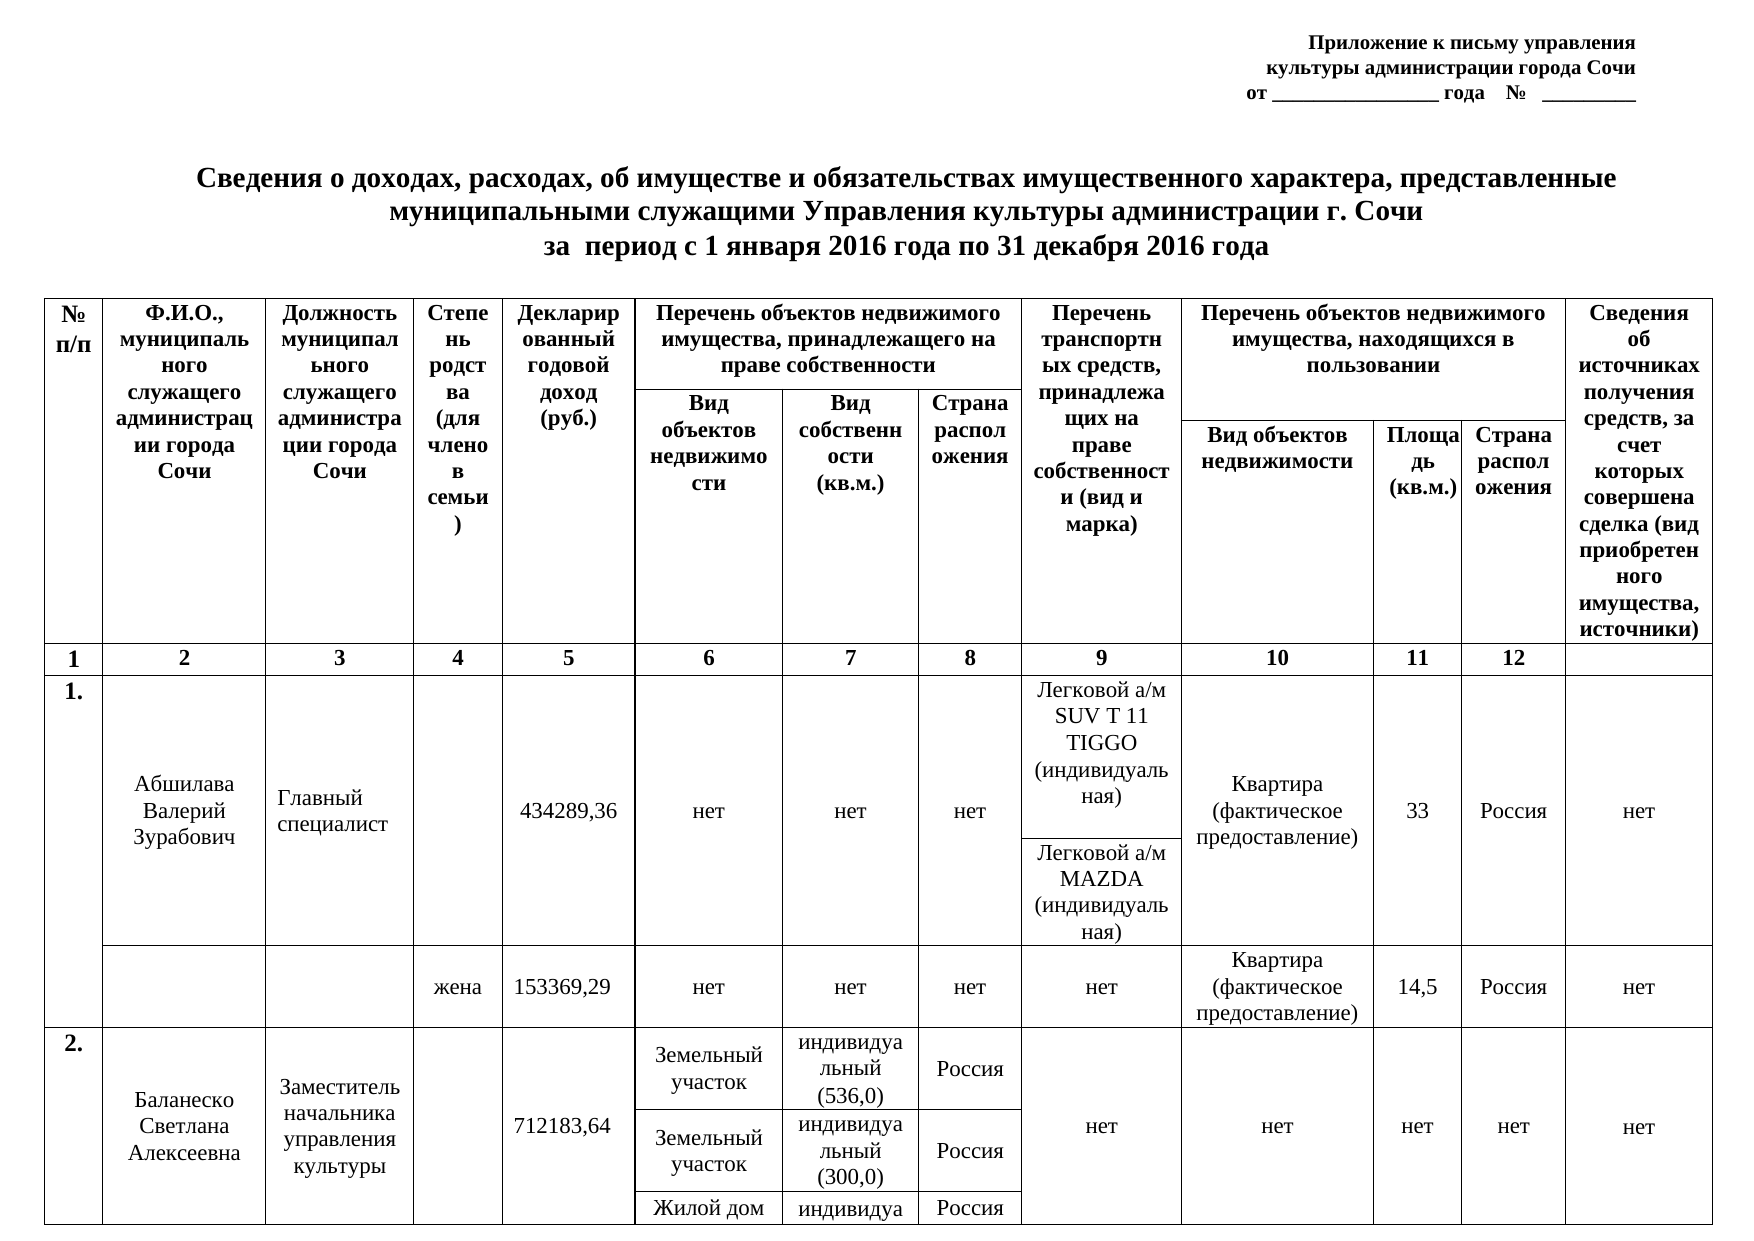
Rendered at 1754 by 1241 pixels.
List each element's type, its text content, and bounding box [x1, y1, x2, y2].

table_cell нет [1462, 1028, 1565, 1224]
text за период с 1 января 2016 года по 31 декабря 2016 года [177, 228, 1636, 262]
table_cell 8 [919, 644, 1021, 675]
table_cell 2. [45, 1028, 102, 1224]
table_header Степень родства (для членов семьи) [414, 299, 502, 643]
table_cell 3 [266, 644, 413, 675]
table_cell 4 [414, 644, 502, 675]
table_cell нет [1374, 1028, 1461, 1224]
table_cell 434289,36 [503, 676, 634, 945]
table_cell [266, 946, 413, 1027]
table_cell 2 [103, 644, 265, 675]
table_cell 12 [1462, 644, 1565, 675]
table_cell Легковой а/м SUV T 11 TIGGO (индивидуальная) [1022, 676, 1181, 838]
table_cell индивидуальный (300,0) [783, 1110, 918, 1191]
table_cell 11 [1374, 644, 1461, 675]
text Приложение к письму управления [177, 29, 1636, 54]
table_cell нет [1022, 1028, 1181, 1224]
table_cell нет [636, 946, 782, 1027]
table_cell 153369,29 [503, 946, 634, 1027]
table_cell Россия [919, 1028, 1021, 1109]
table_cell нет [1566, 676, 1712, 945]
table_cell нет [636, 676, 782, 945]
table_cell 6 [636, 644, 782, 675]
table_cell [1566, 644, 1712, 675]
table_header Перечень объектов недвижимого имущества, принадлежащего на праве собственности [636, 299, 1021, 388]
table_cell [103, 946, 265, 1027]
table_cell Вид объектов недвижимости [1182, 421, 1373, 643]
table_cell нет [1022, 946, 1181, 1027]
table_cell нет [1566, 1028, 1712, 1224]
table_cell Главный специалист [266, 676, 413, 945]
table_cell [414, 1028, 502, 1224]
table_cell 1 [45, 644, 102, 675]
table_cell Легковой а/м MAZDA (индивидуальная) [1022, 839, 1181, 945]
table_cell 7 [783, 644, 918, 675]
table_cell 1. [45, 676, 102, 1027]
table_cell 9 [1022, 644, 1181, 675]
table_cell нет [919, 676, 1021, 945]
table_cell Квартира (фактическое предоставление) [1182, 946, 1373, 1027]
table_cell нет [1566, 946, 1712, 1027]
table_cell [783, 1192, 918, 1224]
table_cell Вид собственности (кв.м.) [783, 390, 918, 643]
table_cell 5 [503, 644, 634, 675]
table_cell Баланеско Светлана Алексеевна [103, 1028, 265, 1224]
table_cell Вид объектов недвижимости [636, 390, 782, 643]
table_cell Россия [919, 1110, 1021, 1191]
table_cell Площадь (кв.м.) [1374, 421, 1461, 643]
table_cell Россия [1462, 946, 1565, 1027]
text Сведения о доходах, расходах, об имуществе и обязательствах имущественного характера, представленные муниципальными служащими Управления культуры администрации г. Сочи [177, 160, 1636, 227]
table_cell Страна расположения [1462, 421, 1565, 643]
text культуры администрации города Сочи [177, 55, 1636, 79]
table_cell Квартира (фактическое предоставление) [1182, 676, 1373, 945]
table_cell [266, 1028, 413, 1224]
table_header Перечень объектов недвижимого имущества, находящихся в пользовании [1182, 299, 1565, 420]
table_cell нет [783, 676, 918, 945]
table_cell Россия [919, 1192, 1021, 1224]
table_cell 14,5 [1374, 946, 1461, 1027]
table_cell Россия [1462, 676, 1565, 945]
table_cell индивидуальный (536,0) [783, 1028, 918, 1109]
table_cell Земельный участок [636, 1110, 782, 1191]
table_cell 10 [1182, 644, 1373, 675]
table_header Декларированный годовой доход (руб.) [503, 299, 634, 643]
table_cell нет [919, 946, 1021, 1027]
table_cell 33 [1374, 676, 1461, 945]
table_cell Абшилава Валерий Зурабович [103, 676, 265, 945]
table_cell 712183,64 [503, 1028, 634, 1224]
table_cell Жилой дом [636, 1192, 782, 1224]
table_cell нет [783, 946, 918, 1027]
table_header № п/п [45, 299, 102, 643]
table_cell Земельный участок [636, 1028, 782, 1109]
table_cell [414, 676, 502, 945]
text от ________________ года № _________ [177, 80, 1636, 104]
table_cell нет [1182, 1028, 1373, 1224]
table_header Должность муниципального служащего администрации города Сочи [266, 299, 413, 643]
table_cell Страна расположения [919, 390, 1021, 643]
table_header Сведения об источниках получения средств, за счет которых совершена сделка (вид приобретенного имущества, источники) [1566, 299, 1712, 643]
table_cell жена [414, 946, 502, 1027]
table_header Ф.И.О., муниципального служащего администрации города Сочи [103, 299, 265, 643]
table_header Перечень транспортных средств, принадлежащих на праве собственности (вид и марка) [1022, 299, 1181, 643]
